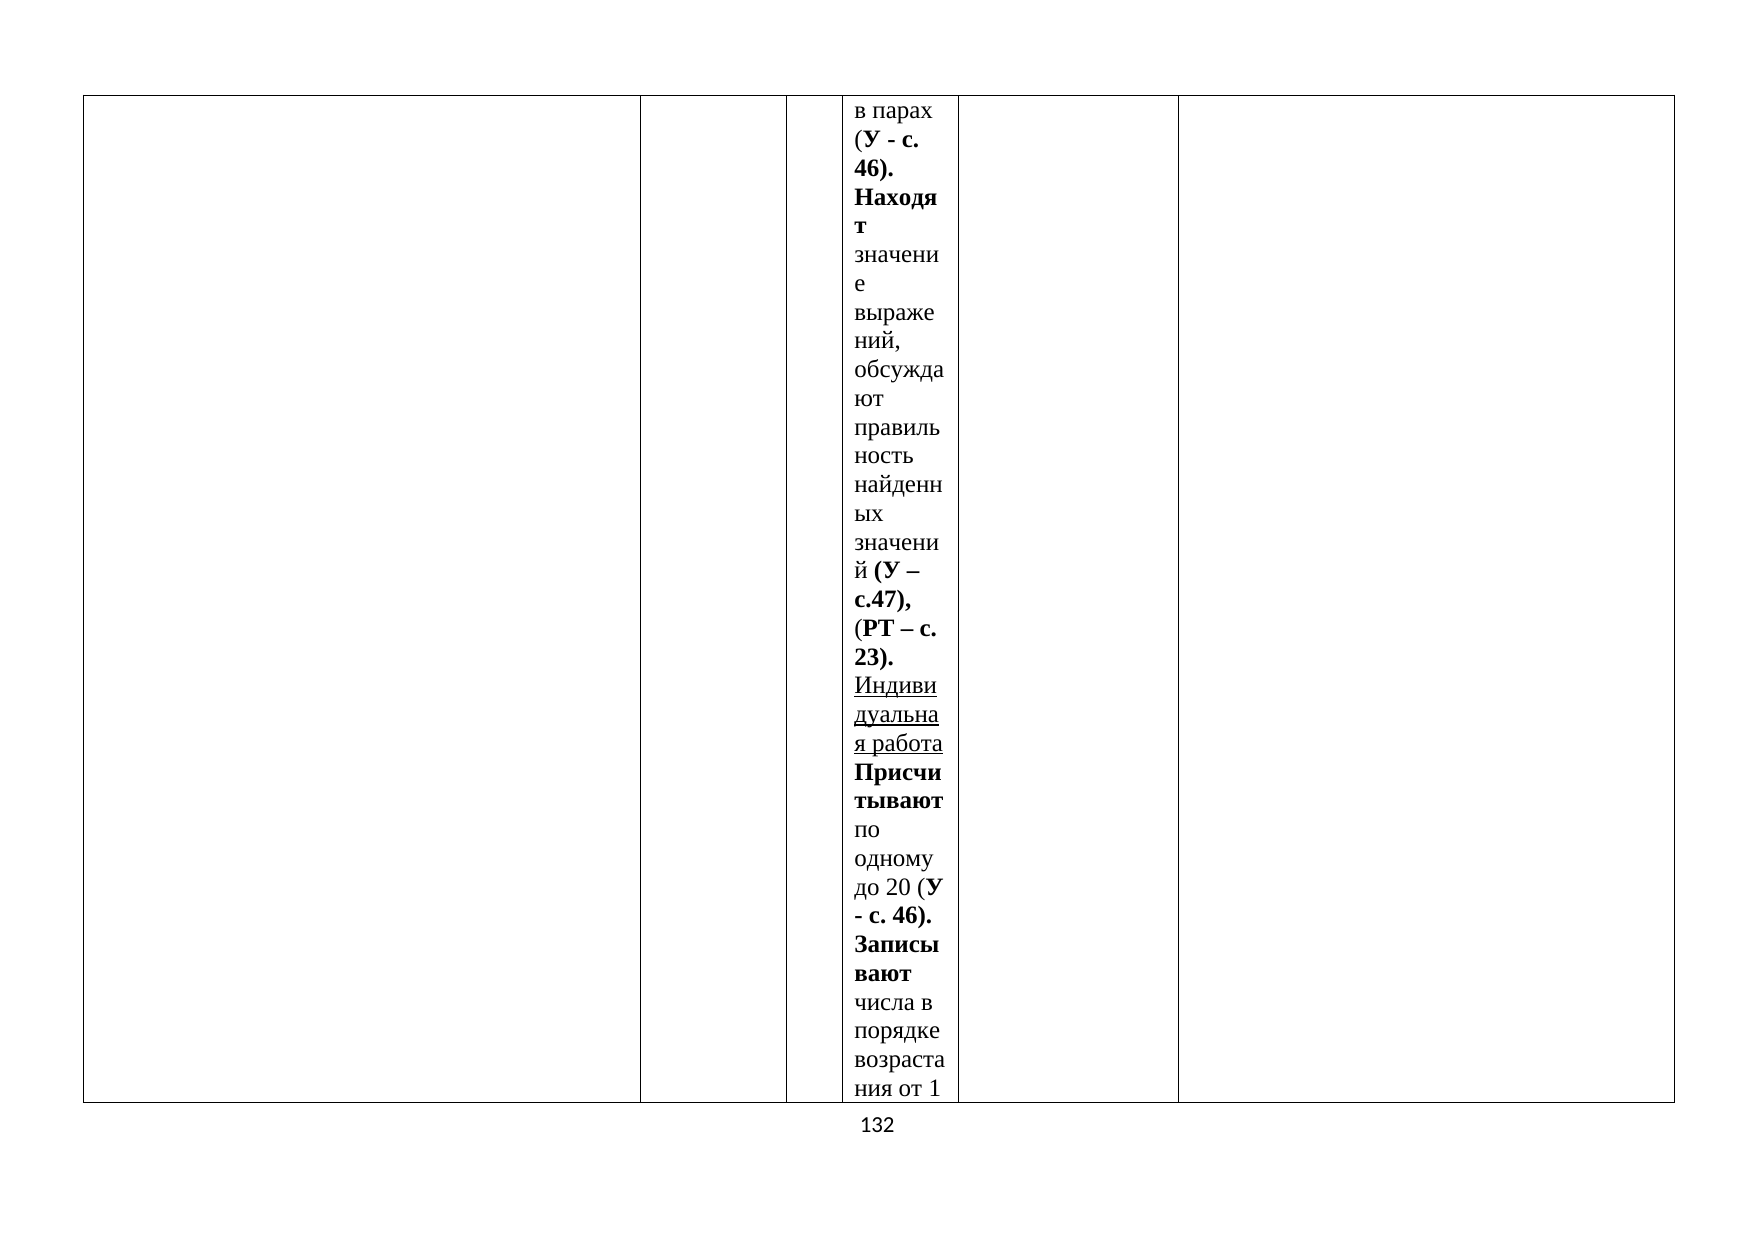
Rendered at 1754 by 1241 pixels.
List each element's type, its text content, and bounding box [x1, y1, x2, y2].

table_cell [843, 96, 958, 1102]
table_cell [84, 96, 640, 1102]
table_cell 1 [787, 96, 842, 1102]
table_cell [959, 96, 1178, 1102]
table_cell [1179, 96, 1674, 1102]
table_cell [641, 96, 786, 1102]
